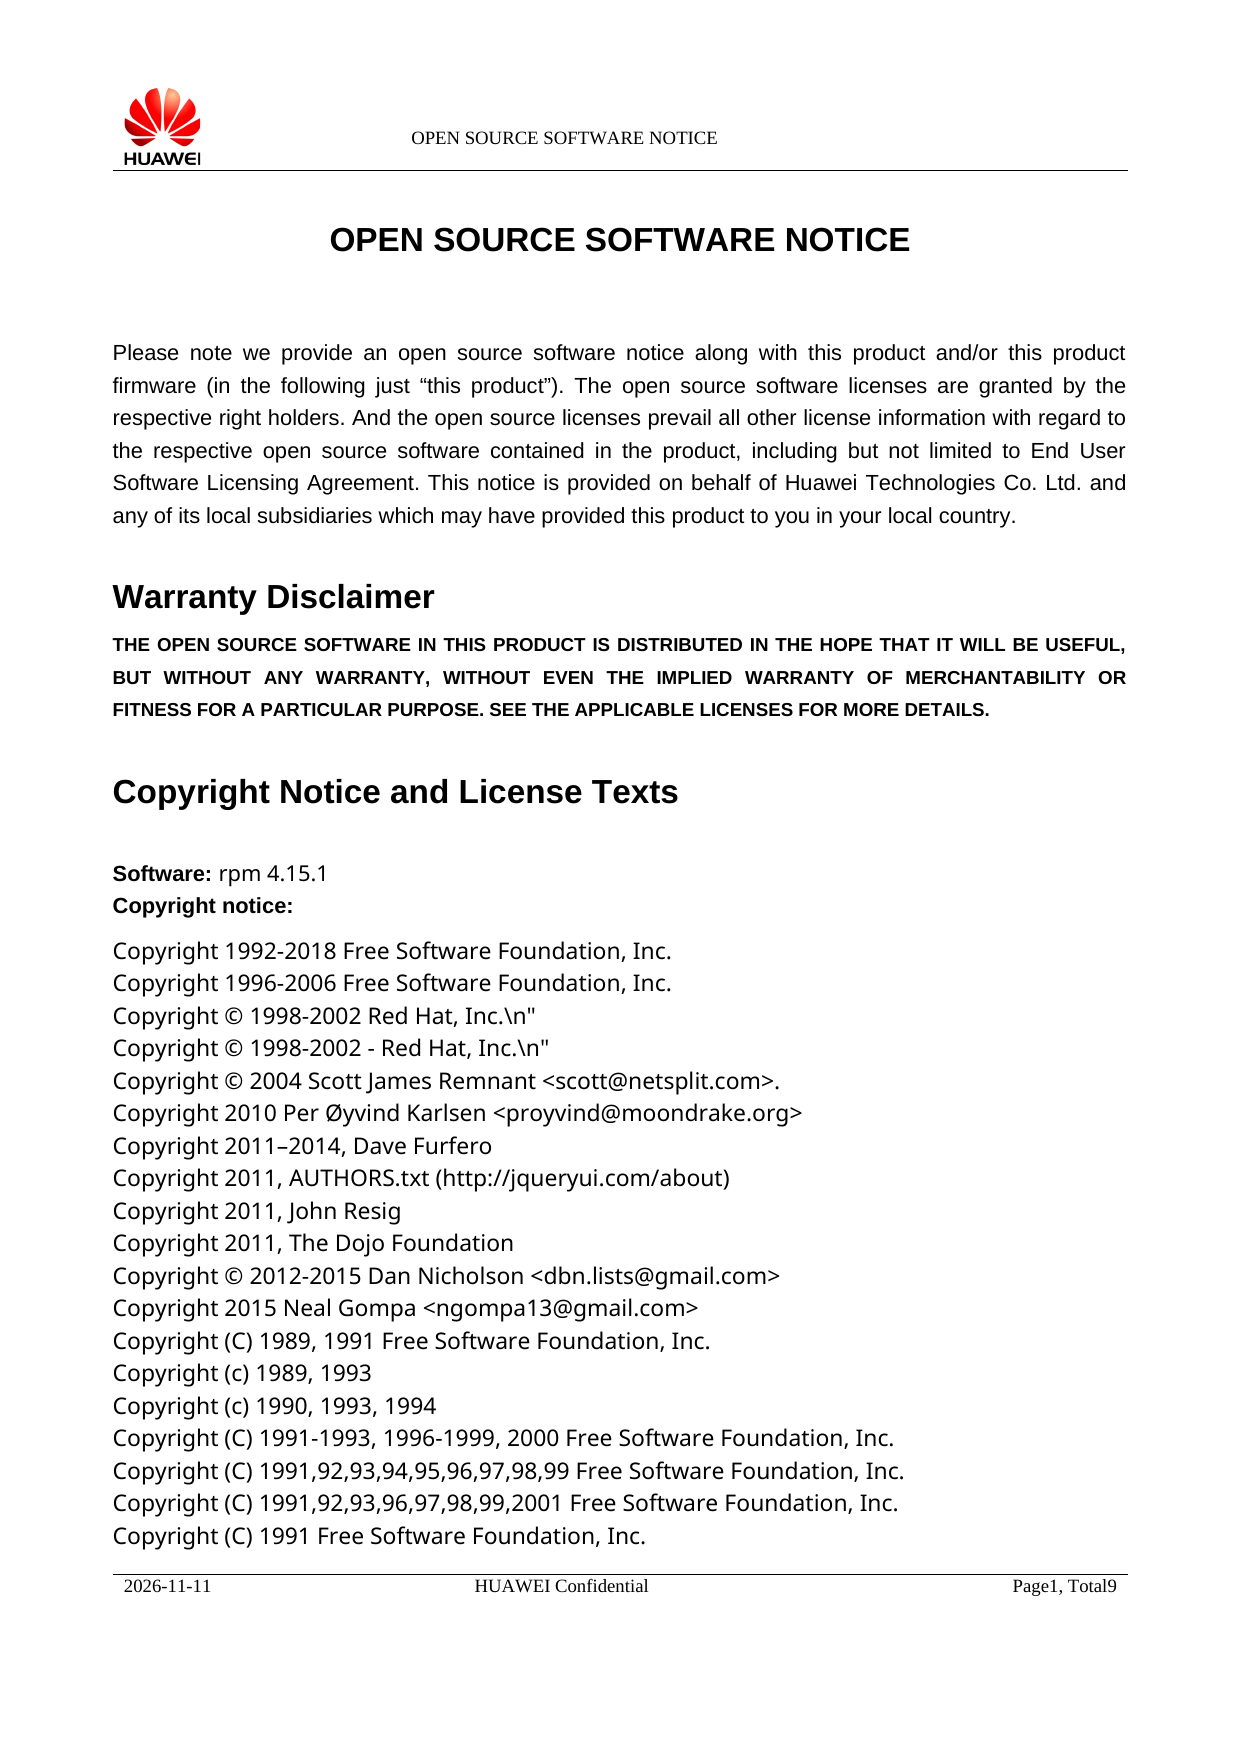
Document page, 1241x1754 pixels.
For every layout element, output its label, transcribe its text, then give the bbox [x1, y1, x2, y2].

text The open source software in this product is distributed in the hope that it will be useful, but WITHOUT ANY WARRANTY, without even the implied warranty of MERCHANTABILITY or FITNESS FOR A PARTICULAR PURPOSE. See the applicable licenses for more details. [112, 629, 1128, 726]
text Copyright (c) 1990, 1993, 1994 [112, 1389, 1128, 1421]
text Copyright (c) 1989, 1993 [112, 1356, 1128, 1389]
text Copyright 2011, The Dojo Foundation [112, 1226, 1128, 1259]
text Copyright © 1998-2002 Red Hat, Inc.\n" [112, 999, 1128, 1031]
text Copyright © 2012-2015 Dan Nicholson <dbn.lists@gmail.com> [112, 1259, 1128, 1291]
text Please note we provide an open source software notice along with this product and/or this product firmware (in the following just “this product”). The open source software licenses are granted by the respective right holders. And the open source licenses prevail all other license information with regard to the respective open source software contained in the product, including but not limited to End User Software Licensing Agreement. This notice is provided on behalf of Huawei Technologies Co. Ltd. and any of its local subsidiaries which may have provided this product to you in your local country. [112, 336, 1128, 531]
text Copyright 2011, AUTHORS.txt (http://jqueryui.com/about) [112, 1161, 1128, 1194]
text Copyright notice: [112, 889, 1128, 921]
text OPEN SOURCE SOFTWARE NOTICE [112, 206, 1128, 271]
text Copyright 1992-2018 Free Software Foundation, Inc. [112, 934, 1128, 966]
text Copyright © 1998-2002 - Red Hat, Inc.\n" [112, 1031, 1128, 1064]
text Copyright (C) 1991,92,93,96,97,98,99,2001 Free Software Foundation, Inc. [112, 1486, 1128, 1519]
text Copyright (C) 1991 Free Software Foundation, Inc. [112, 1519, 1128, 1551]
text Copyright (C) 1989, 1991 Free Software Foundation, Inc. [112, 1324, 1128, 1356]
text Copyright 2015 Neal Gompa <ngompa13@gmail.com> [112, 1291, 1128, 1324]
text Copyright Notice and License Texts [112, 759, 1128, 824]
text Copyright (C) 1991-1993, 1996-1999, 2000 Free Software Foundation, Inc. [112, 1421, 1128, 1454]
text Warranty Disclaimer [112, 564, 1128, 629]
text Copyright 2011–2014, Dave Furfero [112, 1129, 1128, 1161]
text Copyright 1996-2006 Free Software Foundation, Inc. [112, 966, 1128, 999]
title Software: rpm 4.15.1 [112, 856, 1128, 889]
text Copyright 2010 Per Øyvind Karlsen <proyvind@moondrake.org> [112, 1096, 1128, 1129]
text Copyright (C) 1991,92,93,94,95,96,97,98,99 Free Software Foundation, Inc. [112, 1454, 1128, 1486]
text Copyright © 2004 Scott James Remnant <scott@netsplit.com>. [112, 1064, 1128, 1096]
picture [124, 88, 201, 165]
text Copyright 2011, John Resig [112, 1194, 1128, 1226]
